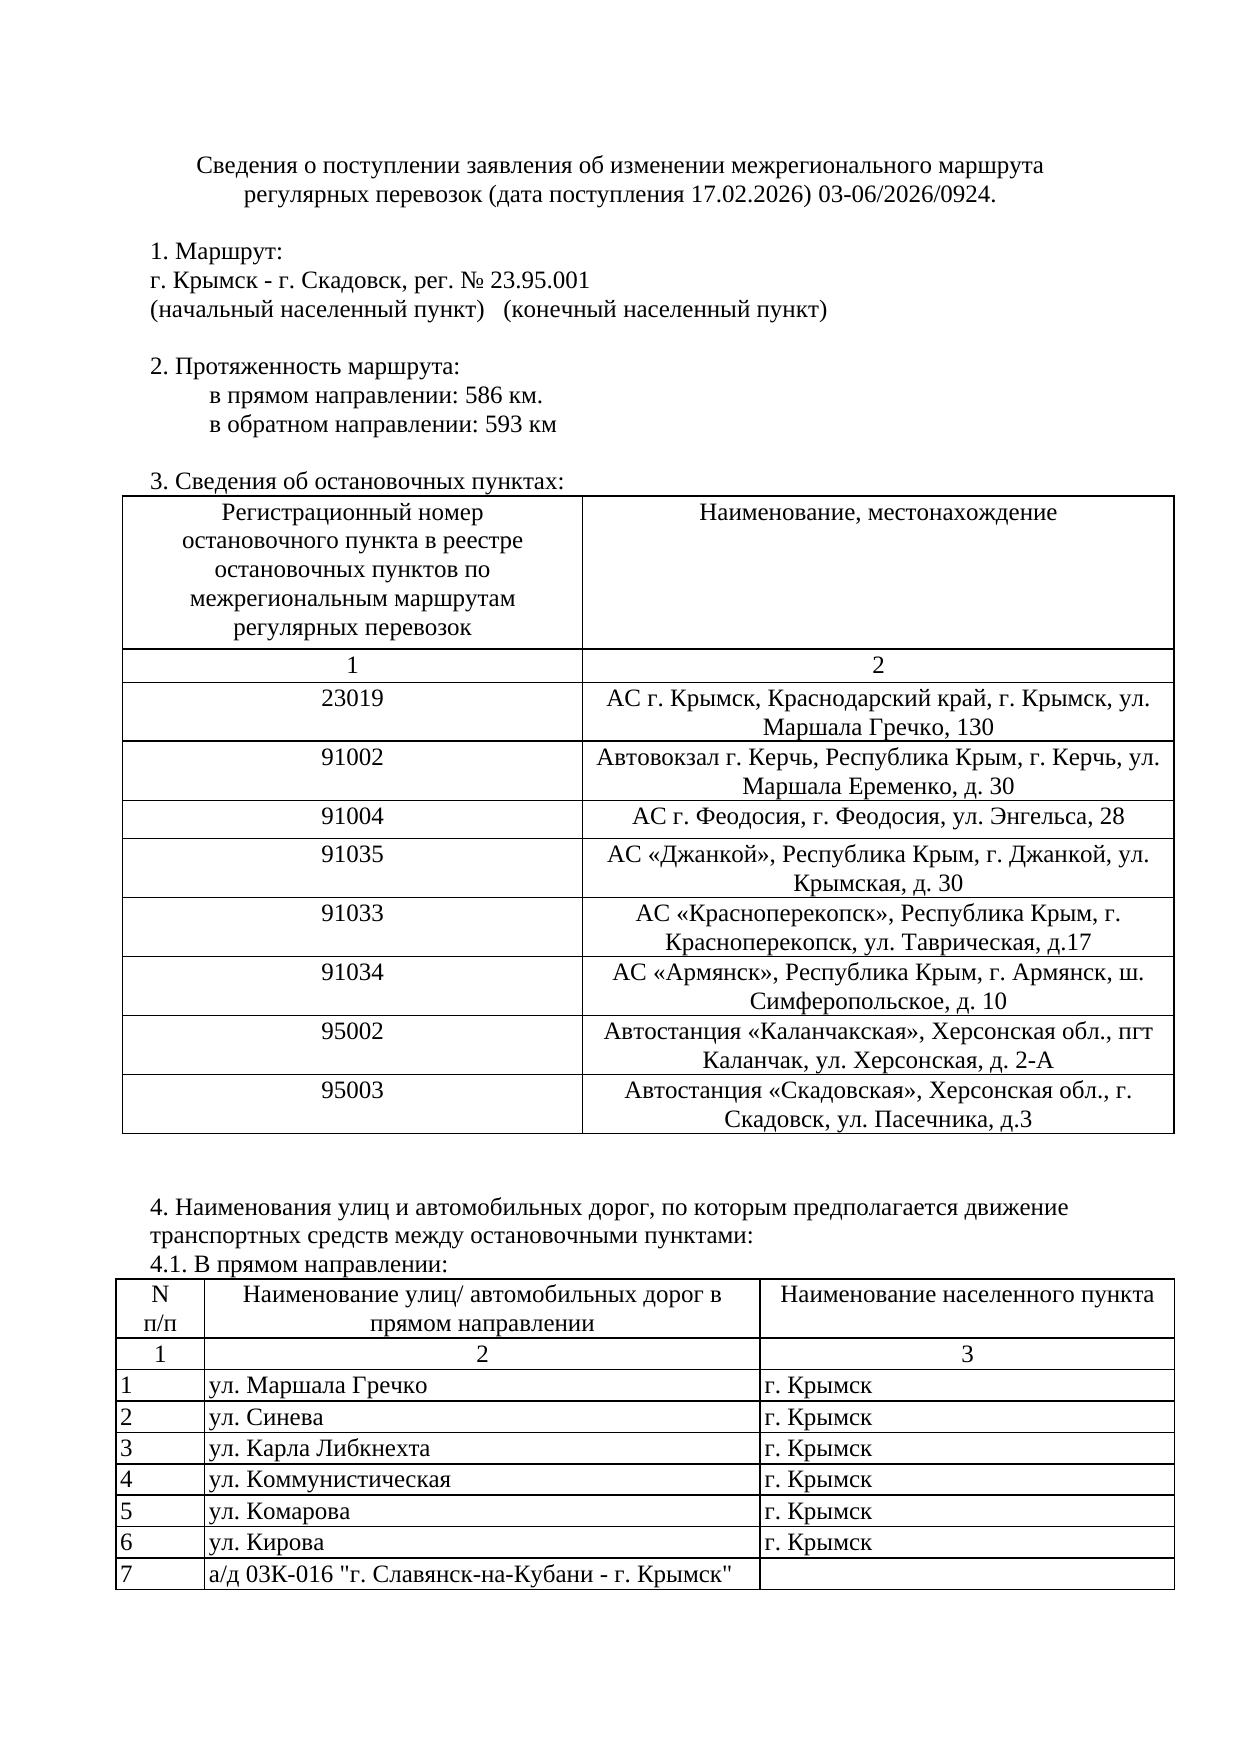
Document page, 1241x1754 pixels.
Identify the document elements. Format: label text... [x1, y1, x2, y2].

table_cell ул. Комарова [205, 1496, 759, 1526]
text 1. Маршрут: [150, 236, 1090, 265]
table_cell г. Крымск [761, 1465, 1174, 1494]
table_cell АС «Красноперекопск», Республика Крым, г. Красноперекопск, ул. Таврическая, д.17 [583, 898, 1173, 956]
table_cell ул. Карла Либкнехта [205, 1433, 759, 1463]
text (начальный населенный пункт) (конечный населенный пункт) [150, 294, 1090, 322]
table_cell 23019 [123, 683, 582, 740]
text в прямом направлении: 586 км. [150, 380, 1090, 409]
table_cell 95003 [123, 1075, 582, 1133]
table_cell ул. Синева [205, 1402, 759, 1431]
text Сведения о поступлении заявления об изменении межрегионального маршрута регулярных перевозок (дата поступления 17.02.2026) 03-06/2026/0924. [150, 150, 1090, 207]
table_cell г. Крымск [761, 1527, 1174, 1557]
table_cell 91002 [123, 742, 582, 799]
table_cell 2 [205, 1339, 759, 1368]
table_cell Автостанция «Каланчакская», Херсонская обл., пгт Каланчак, ул. Херсонская, д. 2-А [583, 1016, 1173, 1074]
table_cell ул. Коммунистическая [205, 1465, 759, 1494]
table_header Наименование населенного пункта [761, 1280, 1174, 1337]
table_header N п/п [117, 1280, 204, 1337]
table_cell г. Крымск [761, 1402, 1174, 1431]
table_cell АС г. Крымск, Краснодарский край, г. Крымск, ул. Маршала Гречко, 130 [583, 683, 1173, 740]
table_cell 3 [117, 1433, 204, 1463]
table_cell ул. Кирова [205, 1527, 759, 1557]
text 3. Сведения об остановочных пунктах: [150, 466, 1090, 495]
table_cell 6 [117, 1527, 204, 1557]
text г. Крымск - г. Скадовск, рег. № 23.95.001 [150, 265, 1090, 294]
table_header Регистрационный номер остановочного пункта в реестре остановочных пунктов по межрегиональным маршрутам регулярных перевозок [123, 497, 582, 648]
table_cell ул. Маршала Гречко [205, 1370, 759, 1400]
table_cell г. Крымск [761, 1370, 1174, 1400]
table_cell 1 [123, 650, 582, 681]
table_cell АС «Армянск», Республика Крым, г. Армянск, ш. Симферопольское, д. 10 [583, 957, 1173, 1014]
table_cell 91004 [123, 801, 582, 837]
table_cell Автовокзал г. Керчь, Республика Крым, г. Керчь, ул. Маршала Еременко, д. 30 [583, 742, 1173, 799]
table_cell Автостанция «Скадовская», Херсонская обл., г. Скадовск, ул. Пасечника, д.3 [583, 1075, 1173, 1133]
table_cell 5 [117, 1496, 204, 1526]
text в обратном направлении: 593 км [150, 409, 1090, 437]
table_cell 2 [583, 650, 1173, 681]
table_cell 91033 [123, 898, 582, 956]
table_cell 91034 [123, 957, 582, 1014]
table_cell 7 [117, 1559, 204, 1589]
table_cell г. Крымск [761, 1433, 1174, 1463]
table_cell АС г. Феодосия, г. Феодосия, ул. Энгельса, 28 [583, 801, 1173, 837]
table_cell 1 [117, 1370, 204, 1400]
table_cell 91035 [123, 839, 582, 896]
table_cell 4 [117, 1465, 204, 1494]
table_cell 1 [117, 1339, 204, 1368]
table_cell АС «Джанкой», Республика Крым, г. Джанкой, ул. Крымская, д. 30 [583, 839, 1173, 896]
table_header Наименование, местонахождение [583, 497, 1173, 648]
text 2. Протяженность маршрута: [150, 351, 1090, 380]
table_cell 3 [761, 1339, 1174, 1368]
text 4. Наименования улиц и автомобильных дорог, по которым предполагается движение транспортных средств между остановочными пунктами: [150, 1192, 1090, 1249]
table_cell г. Крымск [761, 1496, 1174, 1526]
table_cell [761, 1559, 1174, 1589]
text 4.1. В прямом направлении: [150, 1249, 1090, 1278]
table_cell а/д 03К-016 "г. Славянск-на-Кубани - г. Крымск" [205, 1559, 759, 1589]
table_cell 95002 [123, 1016, 582, 1074]
table_header Наименование улиц/ автомобильных дорог в прямом направлении [205, 1280, 759, 1337]
table_cell 2 [117, 1402, 204, 1431]
